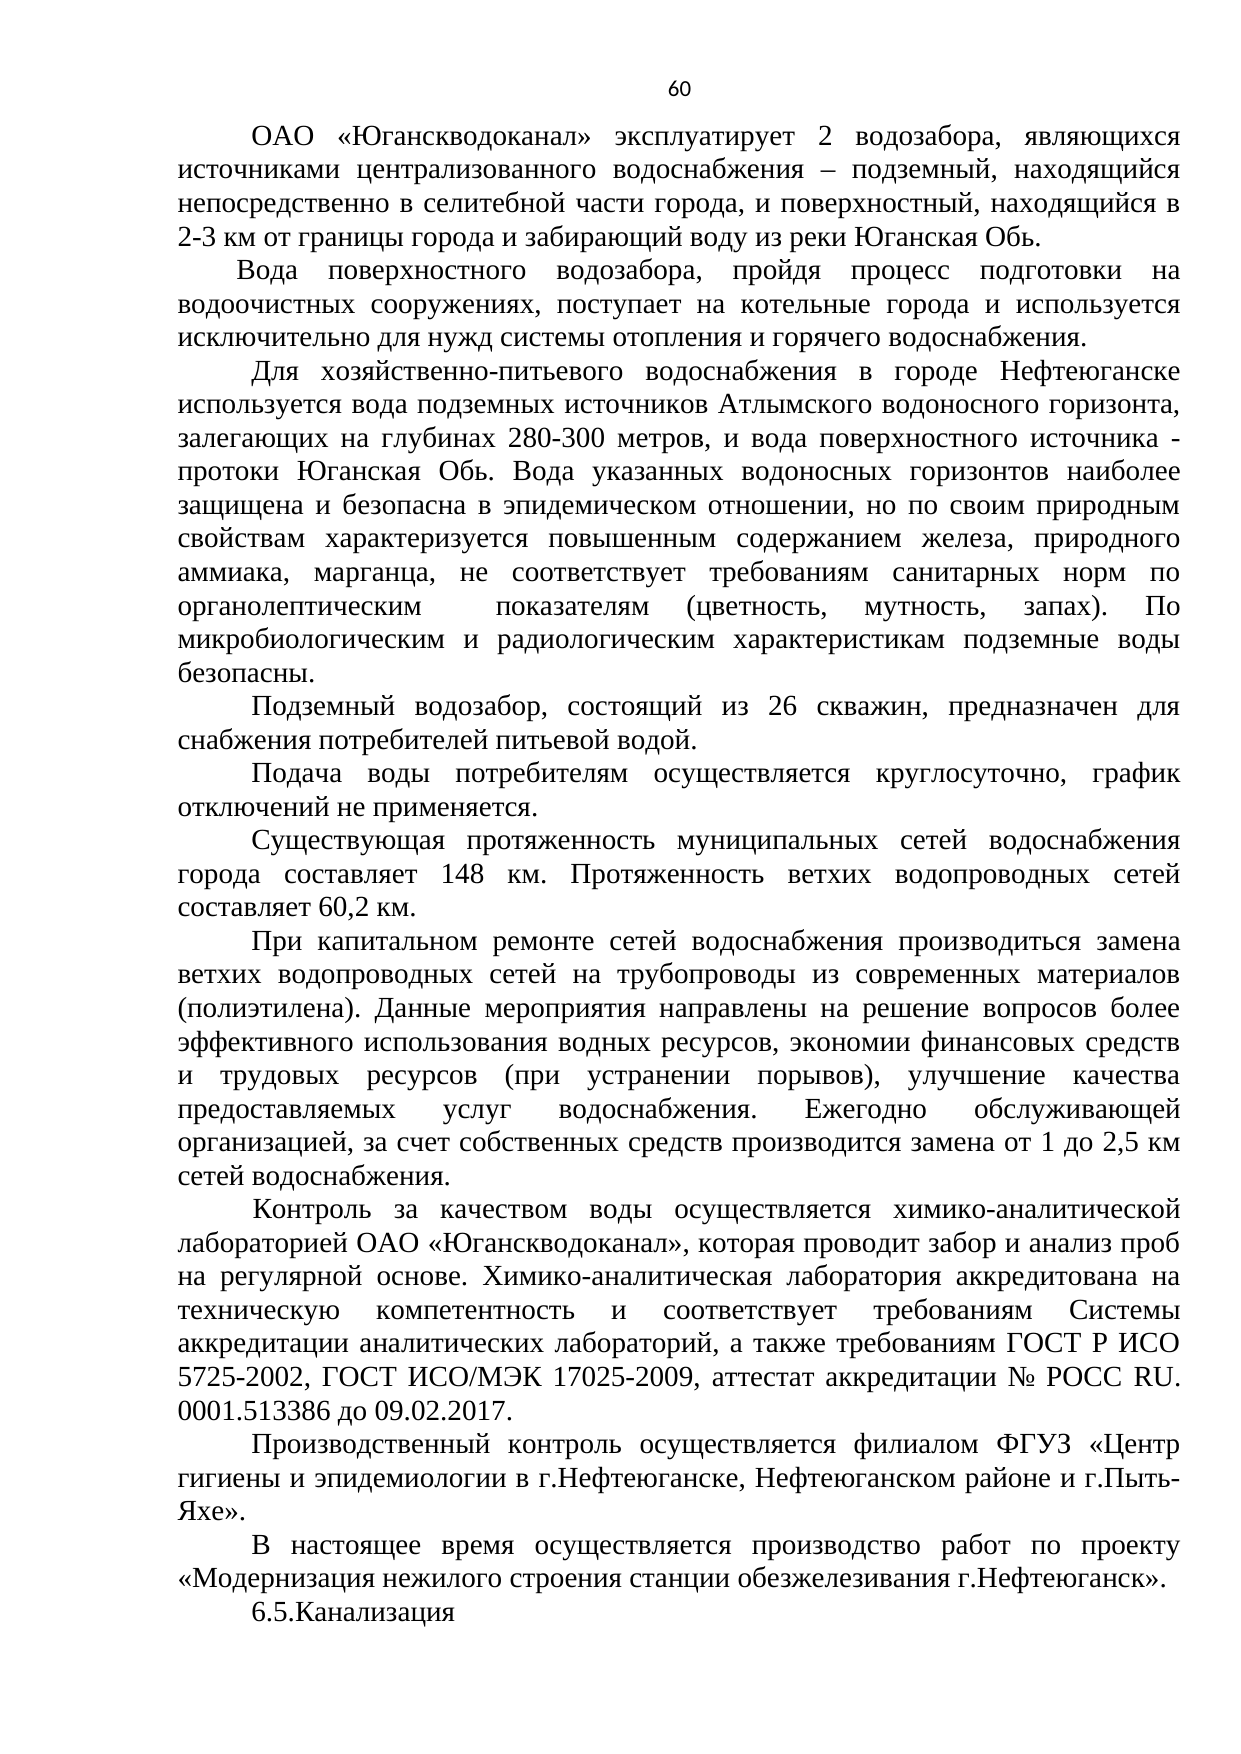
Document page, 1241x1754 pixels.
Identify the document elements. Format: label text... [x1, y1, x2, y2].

text Подземный водозабор, состоящий из 26 скважин, предназначен для снабжения потребителей питьевой водой. [177, 688, 1181, 755]
text Контроль за качеством воды осуществляется химико-аналитической лабораторией ОАО «Юганскводоканал», которая проводит забор и анализ проб на регулярной основе. Химико-аналитическая лаборатория аккредитована на техническую компетентность и соответствует требованиям Системы аккредитации аналитических лабораторий, а также требованиям ГОСТ Р ИСО 5725-2002, ГОСТ ИСО/МЭК 17025-2009, аттестат аккредитации № РОСС RU. 0001.513386 до 09.02.2017. [177, 1191, 1181, 1426]
text Существующая протяженность муниципальных сетей водоснабжения города составляет 148 км. Протяженность ветхих водопроводных сетей составляет 60,2 км. [177, 822, 1181, 923]
text В настоящее время осуществляется производство работ по проекту «Модернизация нежилого строения станции обезжелезивания г.Нефтеюганск». [177, 1527, 1181, 1594]
text Для хозяйственно-питьевого водоснабжения в городе Нефтеюганске используется вода подземных источников Атлымского водоносного горизонта, залегающих на глубинах 280-300 метров, и вода поверхностного источника - протоки Юганская Обь. Вода указанных водоносных горизонтов наиболее защищена и безопасна в эпидемическом отношении, но по своим природным свойствам характеризуется повышенным содержанием железа, природного аммиака, марганца, не соответствует требованиям санитарных норм по органолептическим показателям (цветность, мутность, запах). По микробиологическим и радиологическим характеристикам подземные воды безопасны. [177, 353, 1181, 688]
text Подача воды потребителям осуществляется круглосуточно, график отключений не применяется. [177, 755, 1181, 822]
text ОАО «Юганскводоканал» эксплуатирует 2 водозабора, являющихся источниками централизованного водоснабжения – подземный, находящийся непосредственно в селитебной части города, и поверхностный, находящийся в 2-3 км от границы города и забирающий воду из реки Юганская Обь. [177, 118, 1181, 252]
text Вода поверхностного водозабора, пройдя процесс подготовки на водоочистных сооружениях, поступает на котельные города и используется исключительно для нужд системы отопления и горячего водоснабжения. [177, 252, 1181, 353]
text Производственный контроль осуществляется филиалом ФГУЗ «Центр гигиены и эпидемиологии в г.Нефтеюганске, Нефтеюганском районе и г.Пыть-Яхе». [177, 1426, 1181, 1527]
text При капитальном ремонте сетей водоснабжения производиться замена ветхих водопроводных сетей на трубопроводы из современных материалов (полиэтилена). Данные мероприятия направлены на решение вопросов более эффективного использования водных ресурсов, экономии финансовых средств и трудовых ресурсов (при устранении порывов), улучшение качества предоставляемых услуг водоснабжения. Ежегодно обслуживающей организацией, за счет собственных средств производится замена от 1 до 2,5 км сетей водоснабжения. [177, 923, 1181, 1191]
text 6.5.Канализация [177, 1594, 1181, 1627]
